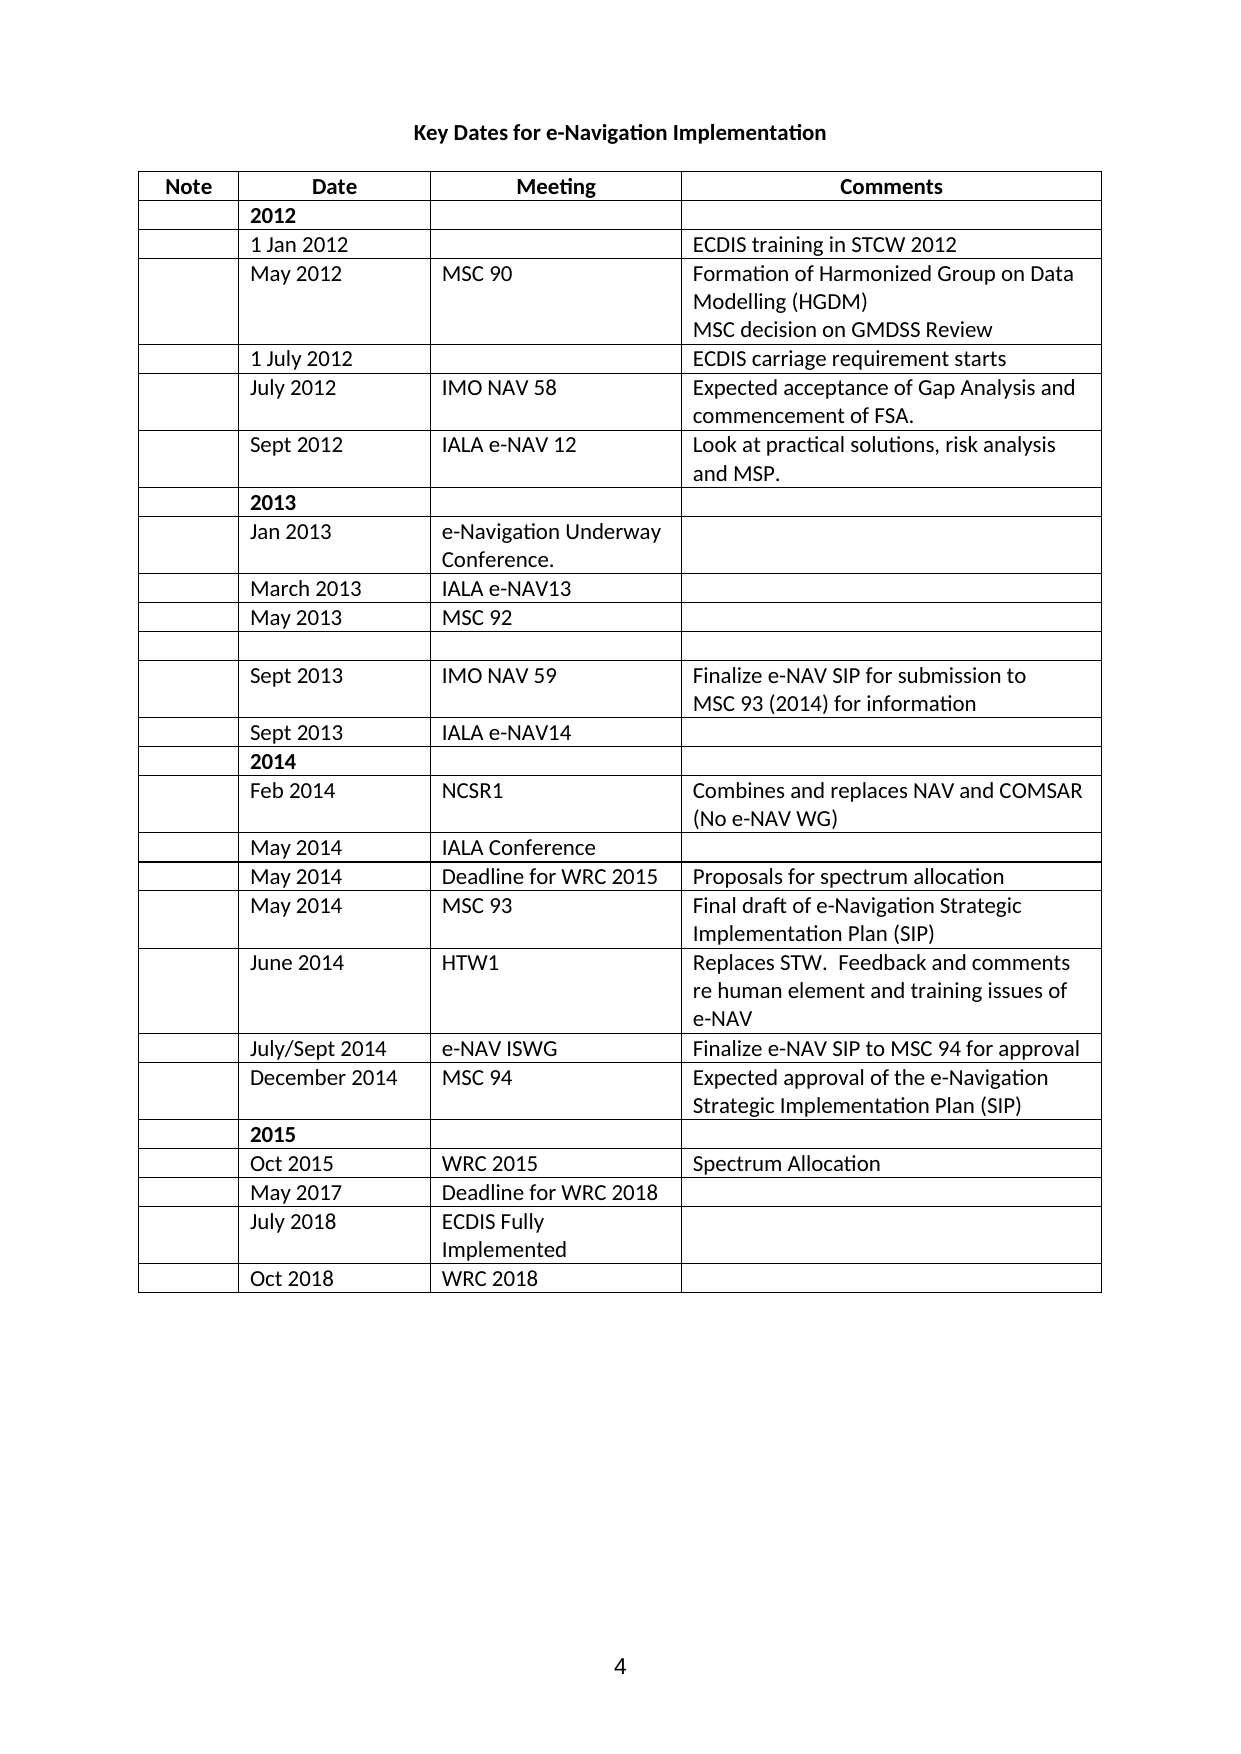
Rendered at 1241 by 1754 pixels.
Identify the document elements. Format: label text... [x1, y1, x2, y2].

table_cell Deadline for WRC 2015 [431, 863, 681, 890]
table_cell IALA e-NAV13 [431, 574, 681, 602]
table_cell MSC 92 [431, 603, 681, 631]
table_cell ECDIS carriage requirement starts [682, 345, 1101, 372]
table_cell ECDIS Fully Implemented [431, 1207, 681, 1263]
table_cell [139, 1207, 238, 1263]
table_cell [139, 632, 238, 660]
table_cell [139, 1178, 238, 1206]
table_cell May 2014 [239, 891, 430, 947]
table_cell [139, 1264, 238, 1292]
table_cell July/Sept 2014 [239, 1034, 430, 1062]
table_cell Jan 2013 [239, 517, 430, 573]
table_header Date [239, 172, 430, 200]
table_cell [431, 488, 681, 516]
table_cell [139, 201, 238, 229]
table_cell Sept 2012 [239, 431, 430, 487]
table_header Note [139, 172, 238, 200]
table_cell Sept 2013 [239, 661, 430, 717]
table_cell Look at practical solutions, risk analysis and MSP. [682, 431, 1101, 487]
table_cell e-Navigation Underway Conference. [431, 517, 681, 573]
table_cell May 2017 [239, 1178, 430, 1206]
table_cell [139, 374, 238, 429]
table_cell [682, 1178, 1101, 1206]
table_cell [682, 201, 1101, 229]
table_cell [139, 833, 238, 861]
table_cell December 2014 [239, 1063, 430, 1119]
table_cell [682, 1120, 1101, 1148]
table_cell [431, 1120, 681, 1148]
table_cell [139, 259, 238, 343]
table_cell Oct 2018 [239, 1264, 430, 1292]
table_cell Proposals for spectrum allocation [682, 863, 1101, 890]
table_cell 2014 [239, 747, 430, 775]
table_cell WRC 2018 [431, 1264, 681, 1292]
table_cell Formation of Harmonized Group on Data Modelling (HGDM) MSC decision on GMDSS Review [682, 259, 1101, 343]
table_cell March 2013 [239, 574, 430, 602]
table_cell HTW1 [431, 949, 681, 1033]
table_cell [431, 230, 681, 258]
table_header Meeting [431, 172, 681, 200]
table_cell [431, 632, 681, 660]
table_cell May 2014 [239, 833, 430, 861]
table_cell Finalize e-NAV SIP to MSC 94 for approval [682, 1034, 1101, 1062]
table_cell 1 Jan 2012 [239, 230, 430, 258]
table_cell [682, 1207, 1101, 1263]
table_cell [139, 891, 238, 947]
table_cell [139, 431, 238, 487]
table_cell IMO NAV 58 [431, 374, 681, 429]
table_cell MSC 94 [431, 1063, 681, 1119]
table_cell Expected acceptance of Gap Analysis and commencement of FSA. [682, 374, 1101, 429]
table_cell [139, 776, 238, 832]
table_cell MSC 90 [431, 259, 681, 343]
table_cell Combines and replaces NAV and COMSAR (No e-NAV WG) [682, 776, 1101, 832]
table_cell Expected approval of the e-Navigation Strategic Implementation Plan (SIP) [682, 1063, 1101, 1119]
table_cell IALA Conference [431, 833, 681, 861]
table_cell [431, 345, 681, 372]
table_cell Deadline for WRC 2018 [431, 1178, 681, 1206]
table_cell 1 July 2012 [239, 345, 430, 372]
table_cell [139, 574, 238, 602]
table_cell [682, 488, 1101, 516]
table_cell [139, 1120, 238, 1148]
table_cell Final draft of e-Navigation Strategic Implementation Plan (SIP) [682, 891, 1101, 947]
table_cell Oct 2015 [239, 1149, 430, 1177]
table_cell [239, 632, 430, 660]
table_cell IMO NAV 59 [431, 661, 681, 717]
table_cell [139, 949, 238, 1033]
table_cell [139, 1034, 238, 1062]
table_cell [139, 1063, 238, 1119]
table_cell May 2014 [239, 863, 430, 890]
table_cell [682, 833, 1101, 861]
table_cell [139, 863, 238, 890]
table_cell Sept 2013 [239, 718, 430, 746]
table_cell [682, 603, 1101, 631]
table_cell June 2014 [239, 949, 430, 1033]
table_cell [682, 574, 1101, 602]
table_cell [682, 718, 1101, 746]
table_cell Finalize e-NAV SIP for submission to MSC 93 (2014) for information [682, 661, 1101, 717]
table_cell NCSR1 [431, 776, 681, 832]
table_cell [682, 747, 1101, 775]
table_cell [139, 517, 238, 573]
table_cell [139, 488, 238, 516]
table_cell [139, 345, 238, 372]
text Key Dates for e-Navigation Implementation [118, 118, 1122, 146]
table_cell WRC 2015 [431, 1149, 681, 1177]
table_cell [682, 1264, 1101, 1292]
table_cell MSC 93 [431, 891, 681, 947]
table_cell 2012 [239, 201, 430, 229]
table_cell 2013 [239, 488, 430, 516]
table_cell July 2012 [239, 374, 430, 429]
table_cell 2015 [239, 1120, 430, 1148]
table_cell ECDIS training in STCW 2012 [682, 230, 1101, 258]
table_cell [139, 718, 238, 746]
table_cell [139, 1149, 238, 1177]
table_cell IALA e-NAV 12 [431, 431, 681, 487]
table_header Comments [682, 172, 1101, 200]
table_cell [682, 517, 1101, 573]
table_cell Replaces STW. Feedback and comments re human element and training issues of e-NAV [682, 949, 1101, 1033]
table_cell [139, 747, 238, 775]
table_cell May 2012 [239, 259, 430, 343]
table_cell [431, 201, 681, 229]
table_cell May 2013 [239, 603, 430, 631]
table_cell July 2018 [239, 1207, 430, 1263]
table_cell IALA e-NAV14 [431, 718, 681, 746]
table_cell Feb 2014 [239, 776, 430, 832]
table_cell Spectrum Allocation [682, 1149, 1101, 1177]
table_cell [139, 230, 238, 258]
table_cell [682, 632, 1101, 660]
table_cell [431, 747, 681, 775]
table_cell [139, 603, 238, 631]
table_cell [139, 661, 238, 717]
table_cell e-NAV ISWG [431, 1034, 681, 1062]
